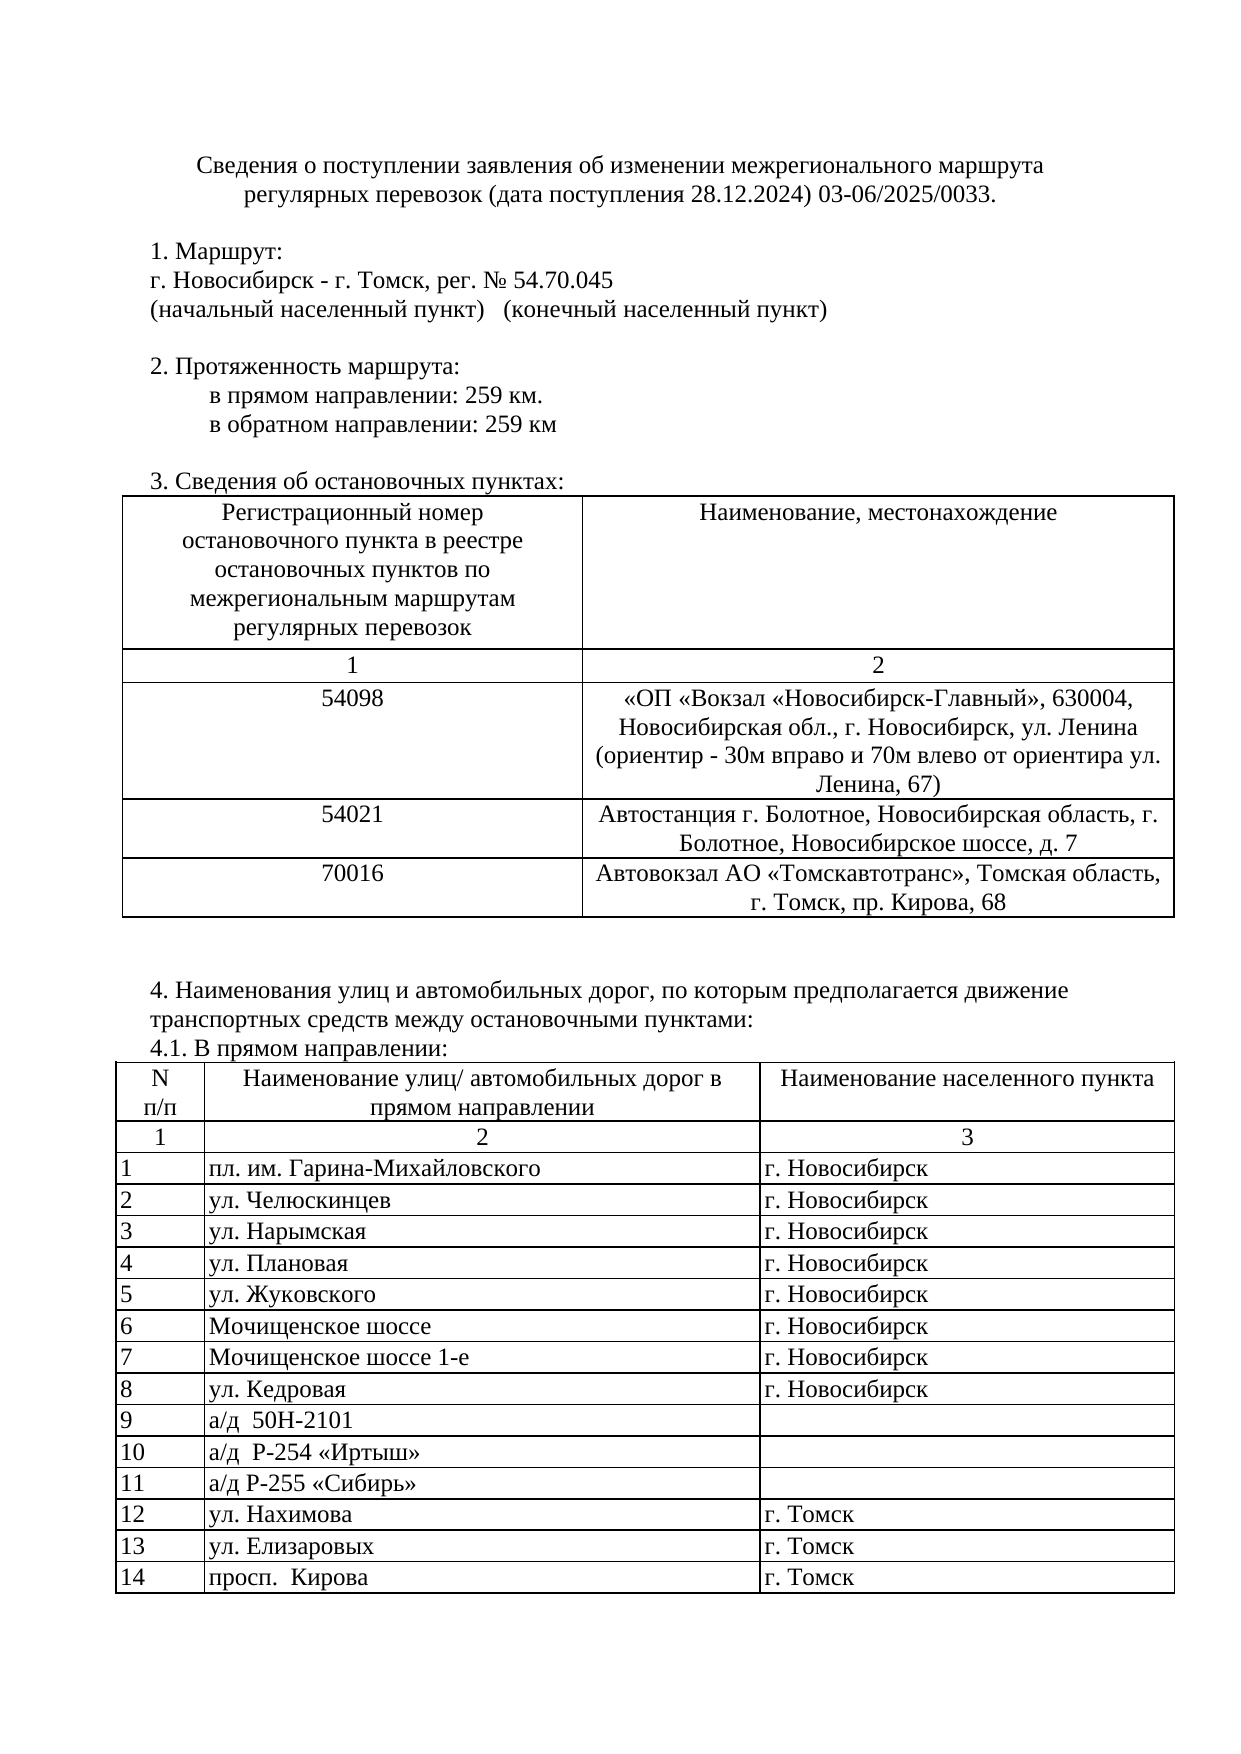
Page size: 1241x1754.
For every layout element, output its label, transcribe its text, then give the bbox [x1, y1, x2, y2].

text в обратном направлении: 259 км [150, 409, 1090, 437]
text (начальный населенный пункт) (конечный населенный пункт) [150, 294, 1090, 322]
table_cell а/д Р-255 «Сибирь» [205, 1468, 759, 1498]
table_cell ул. Кедровая [205, 1374, 759, 1403]
table_header Наименование населенного пункта [761, 1063, 1174, 1120]
table_cell ул. Нарымская [205, 1216, 759, 1246]
table_header Наименование, местонахождение [583, 497, 1173, 648]
table_cell 11 [117, 1468, 204, 1498]
table_cell 54098 [123, 683, 582, 798]
table_cell а/д Р-254 «Иртыш» [205, 1437, 759, 1466]
table_cell г. Новосибирск [761, 1248, 1174, 1278]
table_header N п/п [117, 1063, 204, 1120]
table_cell 2 [583, 650, 1173, 681]
table_header Регистрационный номер остановочного пункта в реестре остановочных пунктов по межрегиональным маршрутам регулярных перевозок [123, 497, 582, 648]
table_cell ул. Нахимова [205, 1500, 759, 1529]
table_cell 10 [117, 1437, 204, 1466]
table_cell Автостанция г. Болотное, Новосибирская область, г. Болотное, Новосибирское шоссе, д. 7 [583, 800, 1173, 857]
table_cell 2 [205, 1122, 759, 1152]
table_cell [761, 1437, 1174, 1466]
table_cell г. Томск [761, 1500, 1174, 1529]
table_cell г. Томск [761, 1562, 1174, 1592]
table_cell Мочищенское шоссе [205, 1311, 759, 1341]
table_cell 6 [117, 1311, 204, 1341]
table_cell г. Новосибирск [761, 1279, 1174, 1309]
text в прямом направлении: 259 км. [150, 380, 1090, 409]
text 4. Наименования улиц и автомобильных дорог, по которым предполагается движение транспортных средств между остановочными пунктами: [150, 975, 1090, 1033]
table_cell 54021 [123, 800, 582, 857]
table_cell ул. Жуковского [205, 1279, 759, 1309]
table_cell Мочищенское шоссе 1-е [205, 1342, 759, 1372]
table_cell г. Новосибирск [761, 1374, 1174, 1403]
table_cell 3 [117, 1216, 204, 1246]
table_cell 4 [117, 1248, 204, 1278]
table_cell 70016 [123, 859, 582, 916]
text 4.1. В прямом направлении: [150, 1033, 1090, 1061]
table_cell 1 [117, 1153, 204, 1183]
table_cell 2 [117, 1185, 204, 1215]
table_cell ул. Челюскинцев [205, 1185, 759, 1215]
table_cell 1 [123, 650, 582, 681]
table_cell а/д 50Н-2101 [205, 1405, 759, 1435]
table_cell [761, 1468, 1174, 1498]
table_cell ул. Плановая [205, 1248, 759, 1278]
table_cell г. Томск [761, 1531, 1174, 1561]
table_cell 12 [117, 1500, 204, 1529]
table_cell пл. им. Гарина-Михайловского [205, 1153, 759, 1183]
table_cell г. Новосибирск [761, 1185, 1174, 1215]
table_cell 7 [117, 1342, 204, 1372]
table_cell Автовокзал АО «Томскавтотранс», Томская область, г. Томск, пр. Кирова, 68 [583, 859, 1173, 916]
text 3. Сведения об остановочных пунктах: [150, 466, 1090, 495]
table_cell 1 [117, 1122, 204, 1152]
table_cell г. Новосибирск [761, 1342, 1174, 1372]
table_header Наименование улиц/ автомобильных дорог в прямом направлении [205, 1063, 759, 1120]
table_cell «ОП «Вокзал «Новосибирск-Главный», 630004, Новосибирская обл., г. Новосибирск, ул. Ленина (ориентир - 30м вправо и 70м влево от ориентира ул. Ленина, 67) [583, 683, 1173, 798]
table_cell 5 [117, 1279, 204, 1309]
text Сведения о поступлении заявления об изменении межрегионального маршрута регулярных перевозок (дата поступления 28.12.2024) 03-06/2025/0033. [150, 150, 1090, 207]
table_cell 9 [117, 1405, 204, 1435]
table_cell [761, 1405, 1174, 1435]
table_cell 13 [117, 1531, 204, 1561]
table_cell 14 [117, 1562, 204, 1592]
table_cell 8 [117, 1374, 204, 1403]
text 2. Протяженность маршрута: [150, 351, 1090, 380]
table_cell ул. Елизаровых [205, 1531, 759, 1561]
table_cell г. Новосибирск [761, 1153, 1174, 1183]
text 1. Маршрут: [150, 236, 1090, 265]
table_cell 3 [761, 1122, 1174, 1152]
text г. Новосибирск - г. Томск, рег. № 54.70.045 [150, 265, 1090, 294]
table_cell г. Новосибирск [761, 1216, 1174, 1246]
table_cell г. Новосибирск [761, 1311, 1174, 1341]
table_cell просп. Кирова [205, 1562, 759, 1592]
